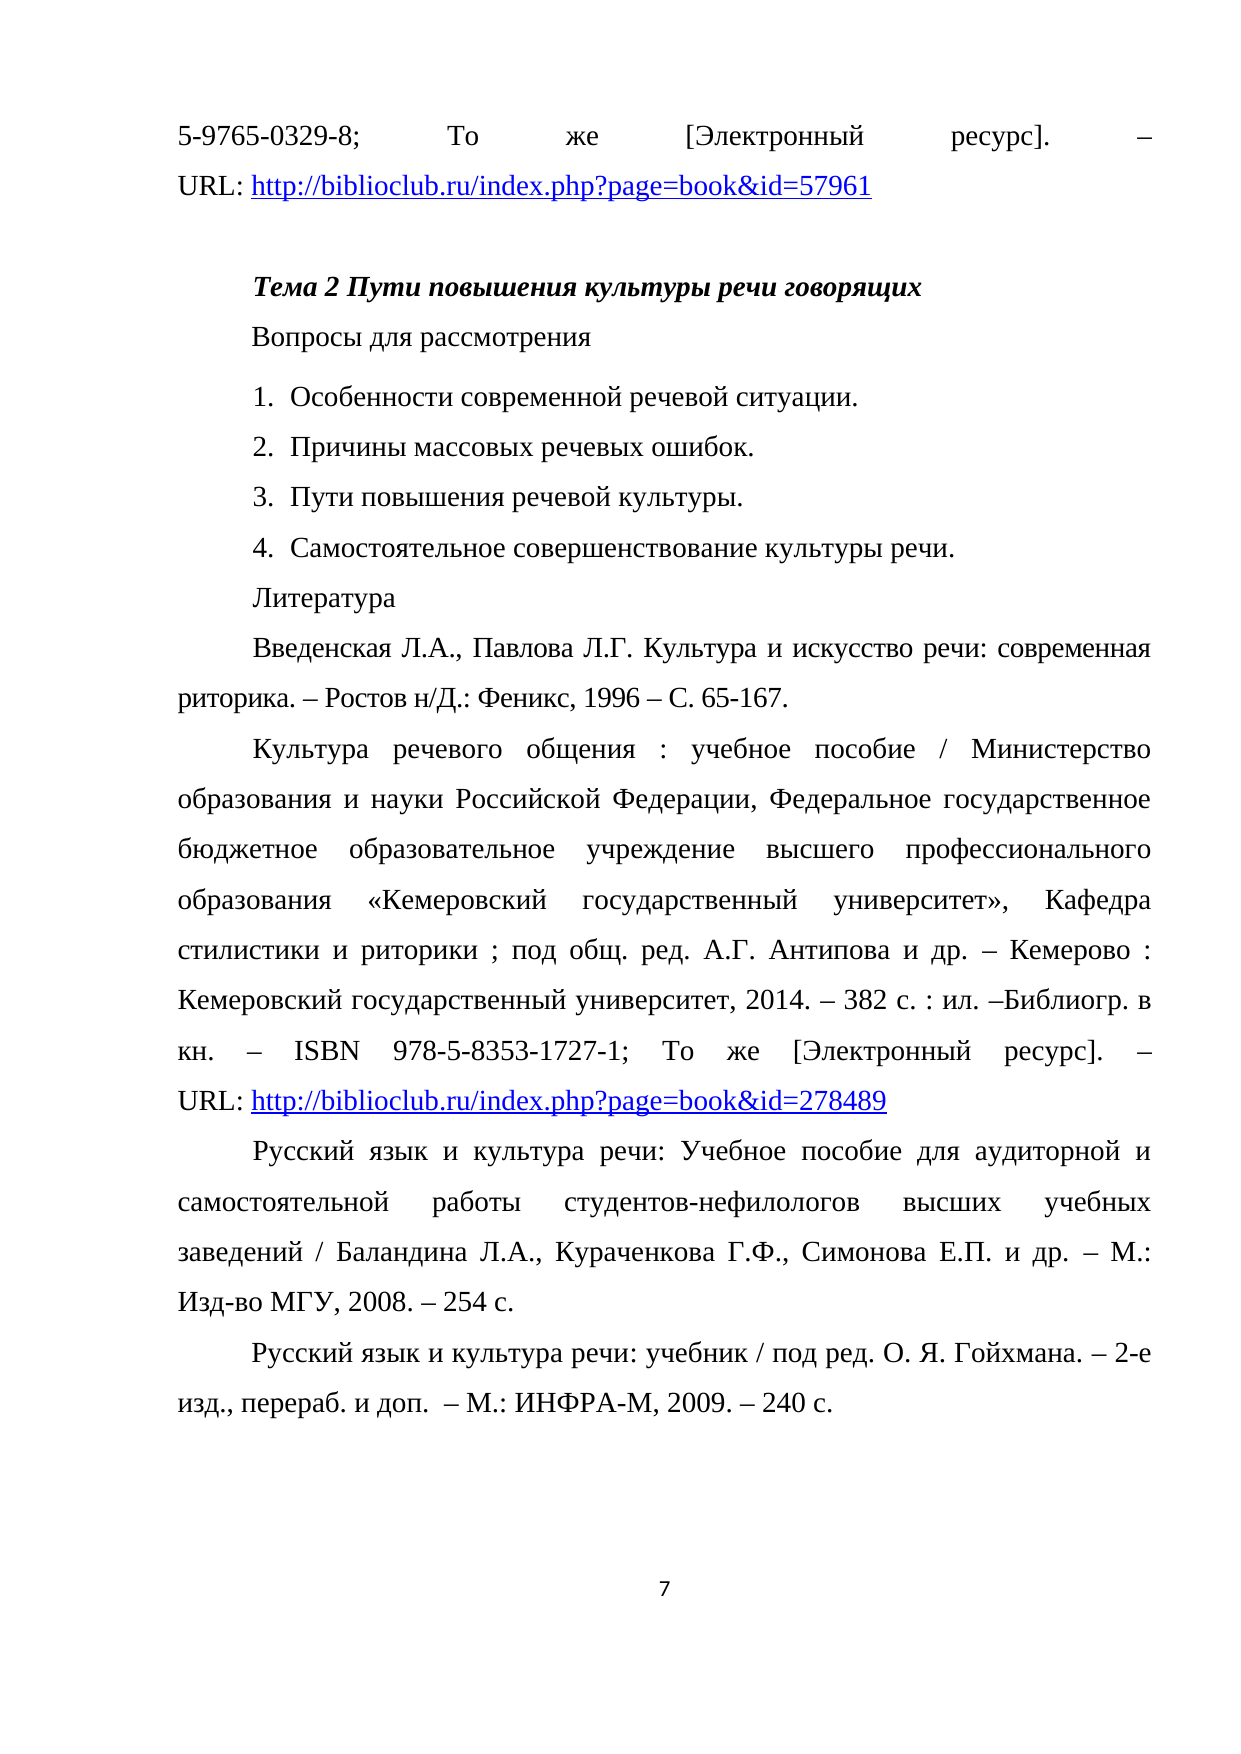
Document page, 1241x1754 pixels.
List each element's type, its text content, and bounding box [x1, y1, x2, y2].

text Русский язык и культура речи: Учебное пособие для аудиторной и самостоятельной работы студентов-нефилологов высших учебных заведений / Баландина Л.А., Кураченкова Г.Ф., Симонова Е.П. и др. – М.: Изд-во МГУ, 2008. – 254 с. [177, 1133, 1152, 1318]
text Тема 2 Пути повышения культуры речи говорящих [177, 269, 1152, 303]
text Литература [177, 580, 1152, 613]
text Культура речевого общения : учебное пособие / Министерство образования и науки Российской Федерации, Федеральное государственное бюджетное образовательное учреждение высшего профессионального образования «Кемеровский государственный университет», Кафедра стилистики и риторики ; под общ. ред. А.Г. Антипова и др. – Кемерово : Кемеровский государственный университет, 2014. – 382 с. : ил. –Библиогр. в кн. – ISBN 978-5-8353-1727-1; То же [Электронный ресурс]. – URL: http://biblioclub.ru/index.php?page=book&id=278489 [177, 731, 1152, 1117]
list Особенности современной речевой ситуации. [177, 379, 1152, 412]
list Пути повышения речевой культуры. [177, 479, 1152, 513]
text Введенская Л.А., Павлова Л.Г. Культура и искусство речи: современная риторика. – Ростов н/Д.: Феникс, 1996 – С. 65-167. [177, 630, 1152, 714]
list Причины массовых речевых ошибок. [177, 429, 1152, 463]
text Вопросы для рассмотрения [177, 319, 1152, 353]
list Самостоятельное совершенствование культуры речи. [177, 530, 1152, 563]
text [177, 118, 1152, 202]
text Русский язык и культура речи: учебник / под ред. О. Я. Гойхмана. – 2-е изд., перераб. и доп. – М.: ИНФРА-М, 2009. – 240 с. [177, 1335, 1152, 1418]
